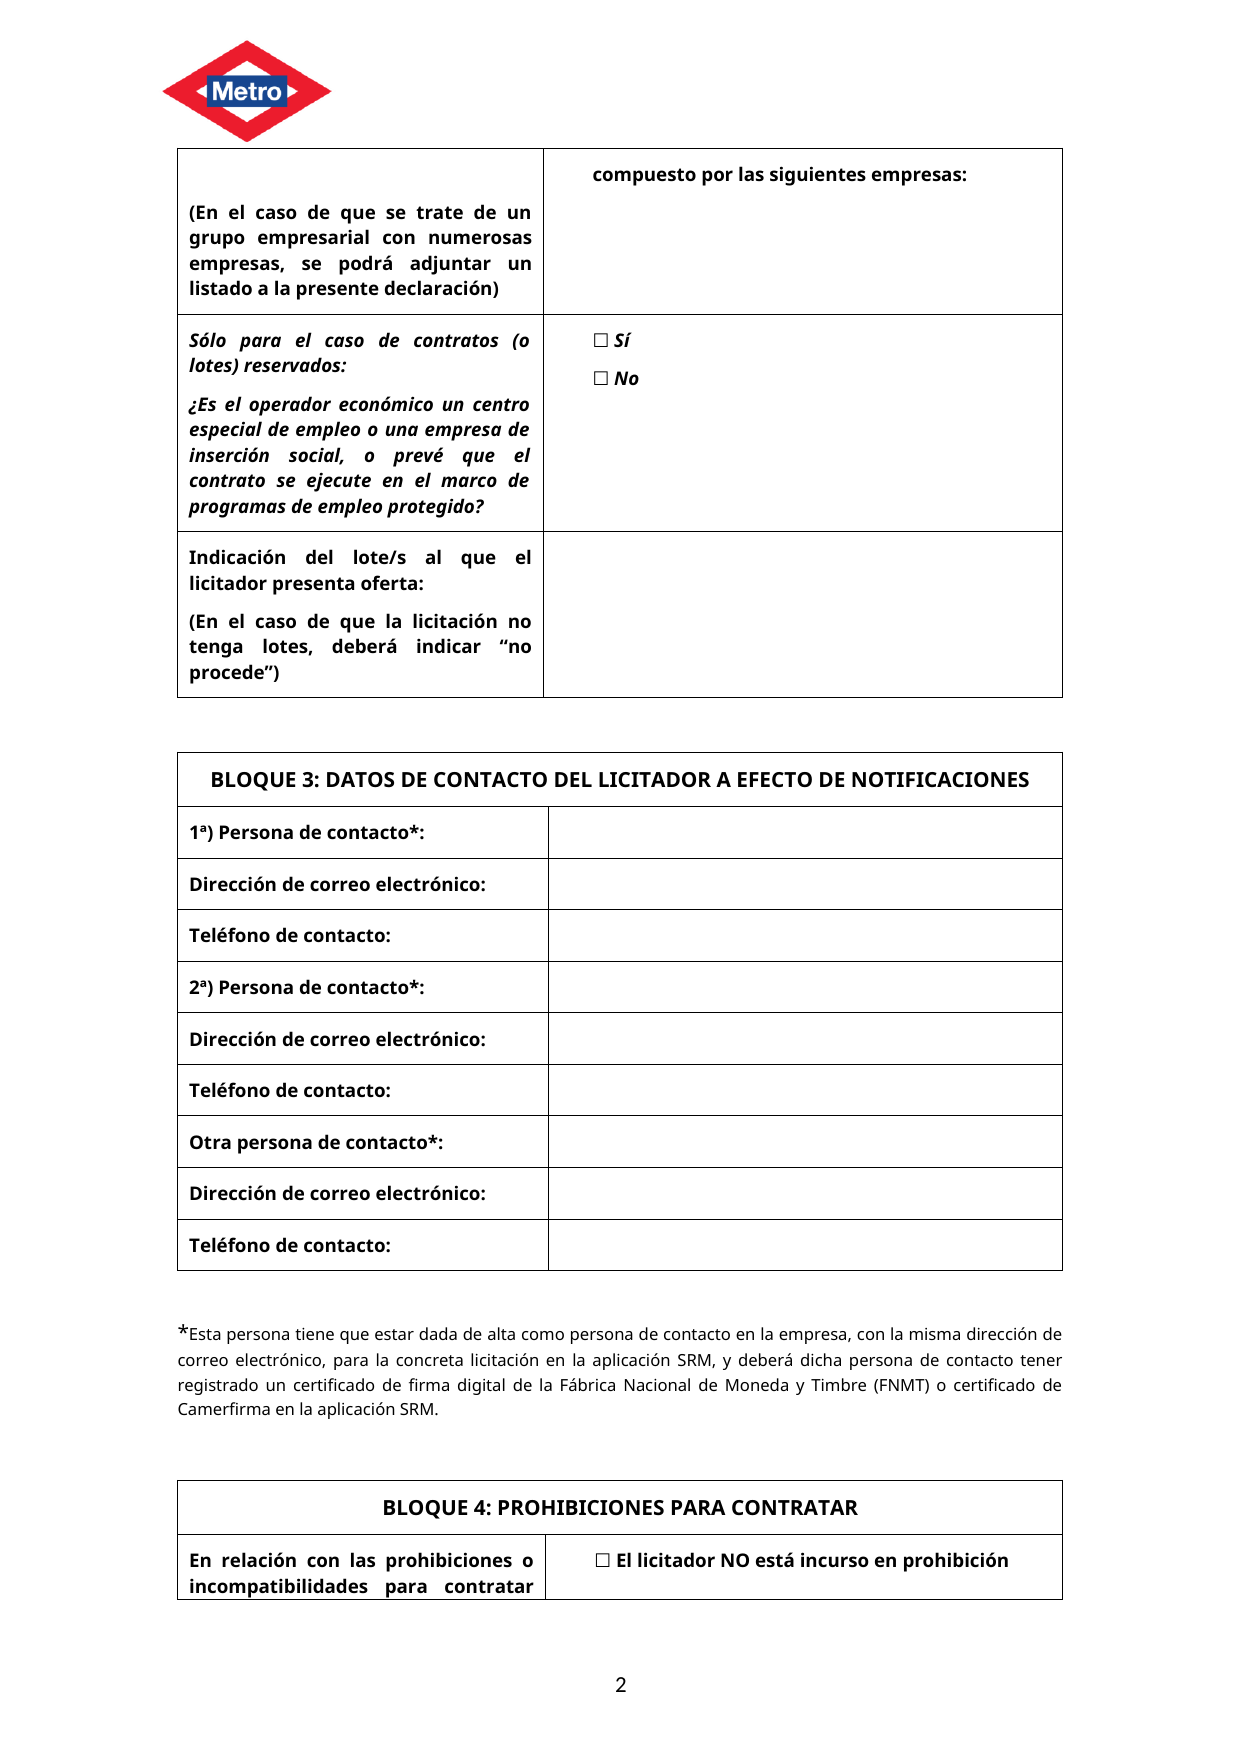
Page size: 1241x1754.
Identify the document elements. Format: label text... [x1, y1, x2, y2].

table_cell [549, 1065, 1062, 1115]
table_cell [549, 859, 1062, 909]
table_cell [549, 1013, 1062, 1064]
table_header BLOQUE 4: PROHIBICIONES PARA CONTRATAR [178, 1481, 1062, 1534]
table_cell ☐ Sí ☐ No [544, 315, 1062, 531]
table_cell [549, 1168, 1062, 1218]
text *Esta persona tiene que estar dada de alta como persona de contacto en la empresa, con la misma dirección de correo electrónico, para la concreta licitación en la aplicación SRM, y deberá dicha persona de contacto tener registrado un certificado de firma digital de la Fábrica Nacional de Moneda y Timbre (FNMT) o certificado de Camerfirma en la aplicación SRM. [177, 1318, 1063, 1420]
table_cell [549, 962, 1062, 1012]
table_cell 1ª) Persona de contacto*: [178, 807, 548, 858]
table_cell [549, 1116, 1062, 1167]
table_cell Sólo para el caso de contratos (o lotes) reservados: ¿Es el operador económico un centro especial de empleo o una empresa de inserción social, o prevé que el contrato se ejecute en el marco de programas de empleo protegido? [178, 315, 543, 531]
table_cell Indicación del lote/s al que el licitador presenta oferta: (En el caso de que la licitación no tenga lotes, deberá indicar “no procede”) [178, 532, 543, 697]
table_cell Dirección de correo electrónico: [178, 859, 548, 909]
table_cell Otra persona de contacto*: [178, 1116, 548, 1167]
table_cell Teléfono de contacto: [178, 1220, 548, 1270]
table_cell Dirección de correo electrónico: [178, 1013, 548, 1064]
table_cell Teléfono de contacto: [178, 1065, 548, 1115]
table_cell 2ª) Persona de contacto*: [178, 962, 548, 1012]
table_cell Dirección de correo electrónico: [178, 1168, 548, 1218]
picture [157, 37, 336, 145]
table_header BLOQUE 3: DATOS DE CONTACTO DEL LICITADOR A EFECTO DE NOTIFICACIONES [178, 753, 1062, 806]
table_cell [544, 532, 1062, 697]
table_cell [549, 910, 1062, 961]
table_cell [549, 1220, 1062, 1270]
table_cell [549, 807, 1062, 858]
table_cell ☐ El licitador NO está incurso en prohibición para contratar ☐ El licitador SI está incurso en prohibición para contratar [546, 1535, 1062, 1599]
table_cell Teléfono de contacto: [178, 910, 548, 961]
